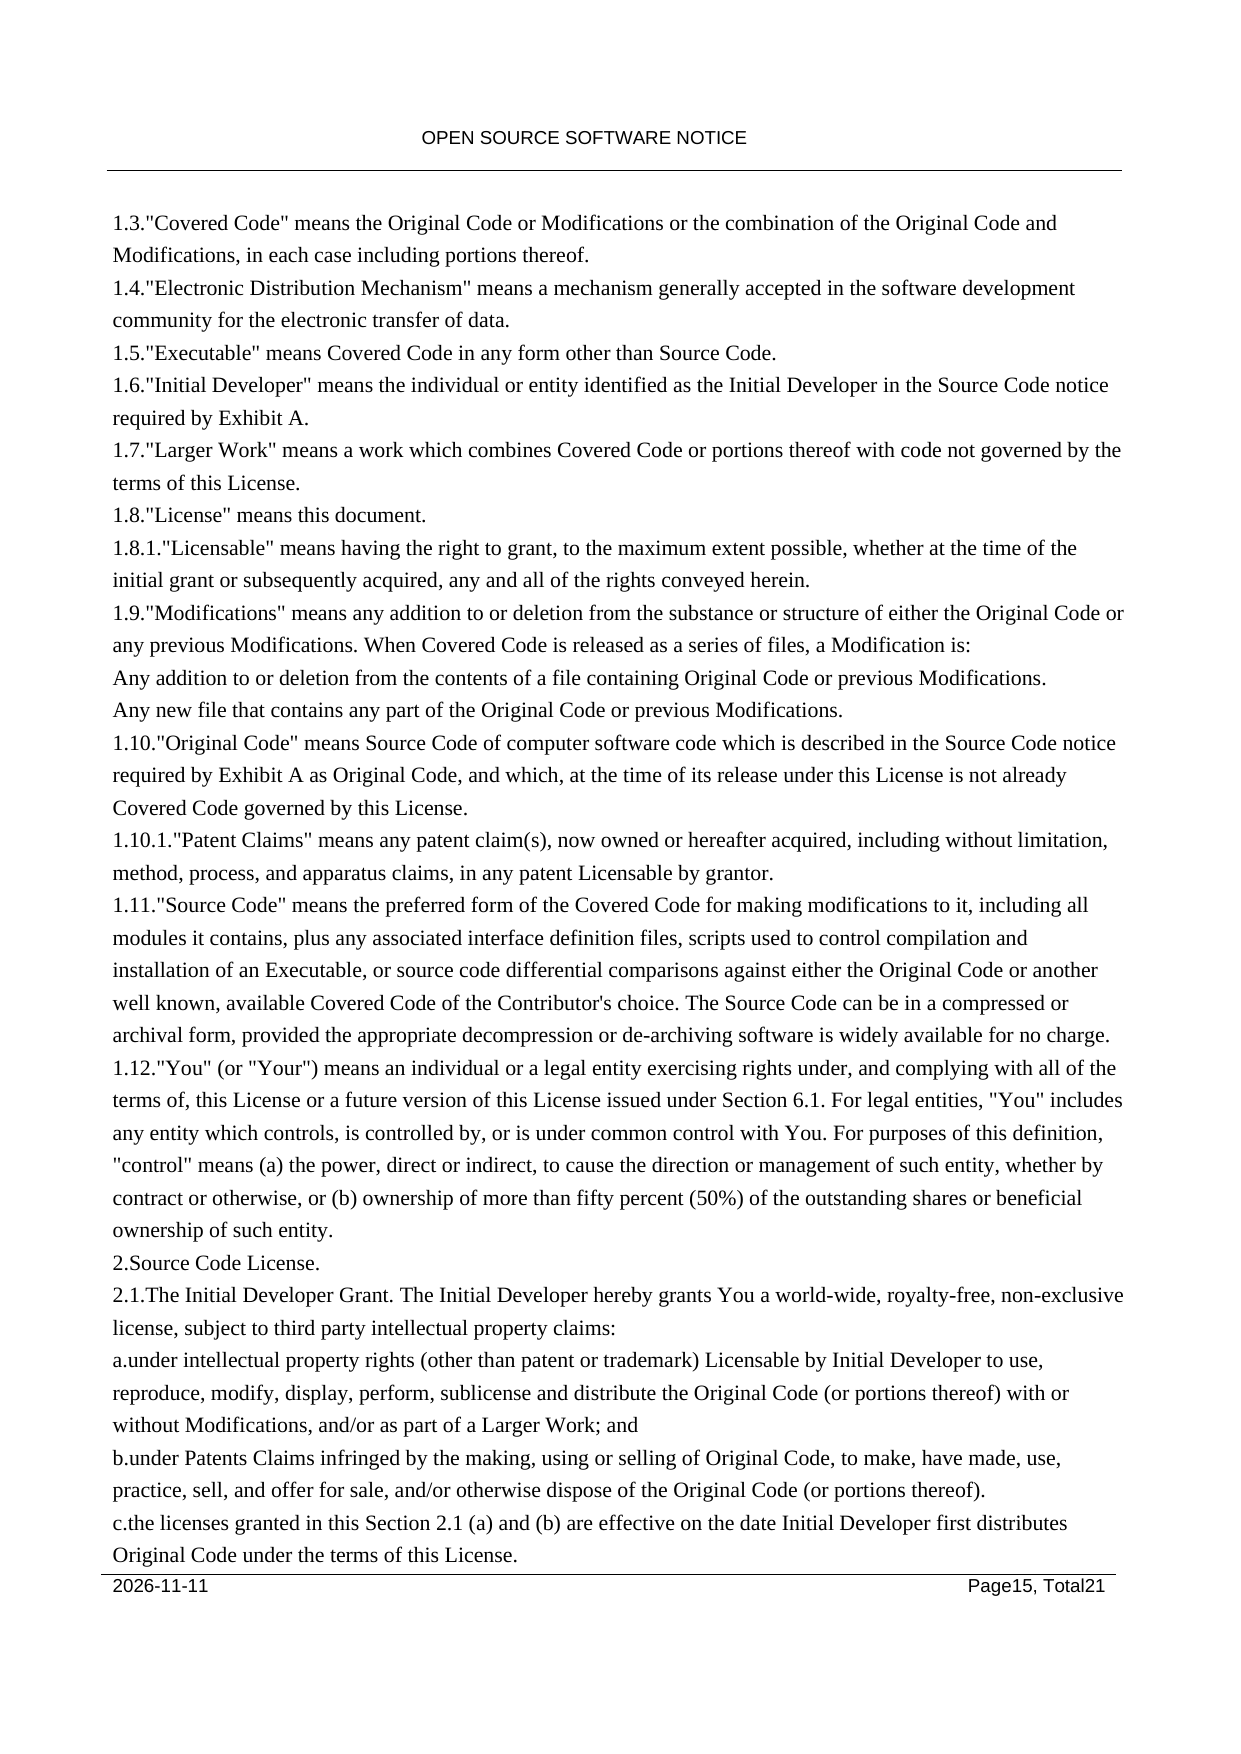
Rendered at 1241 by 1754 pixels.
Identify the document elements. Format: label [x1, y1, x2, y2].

text [112, 206, 1128, 1571]
